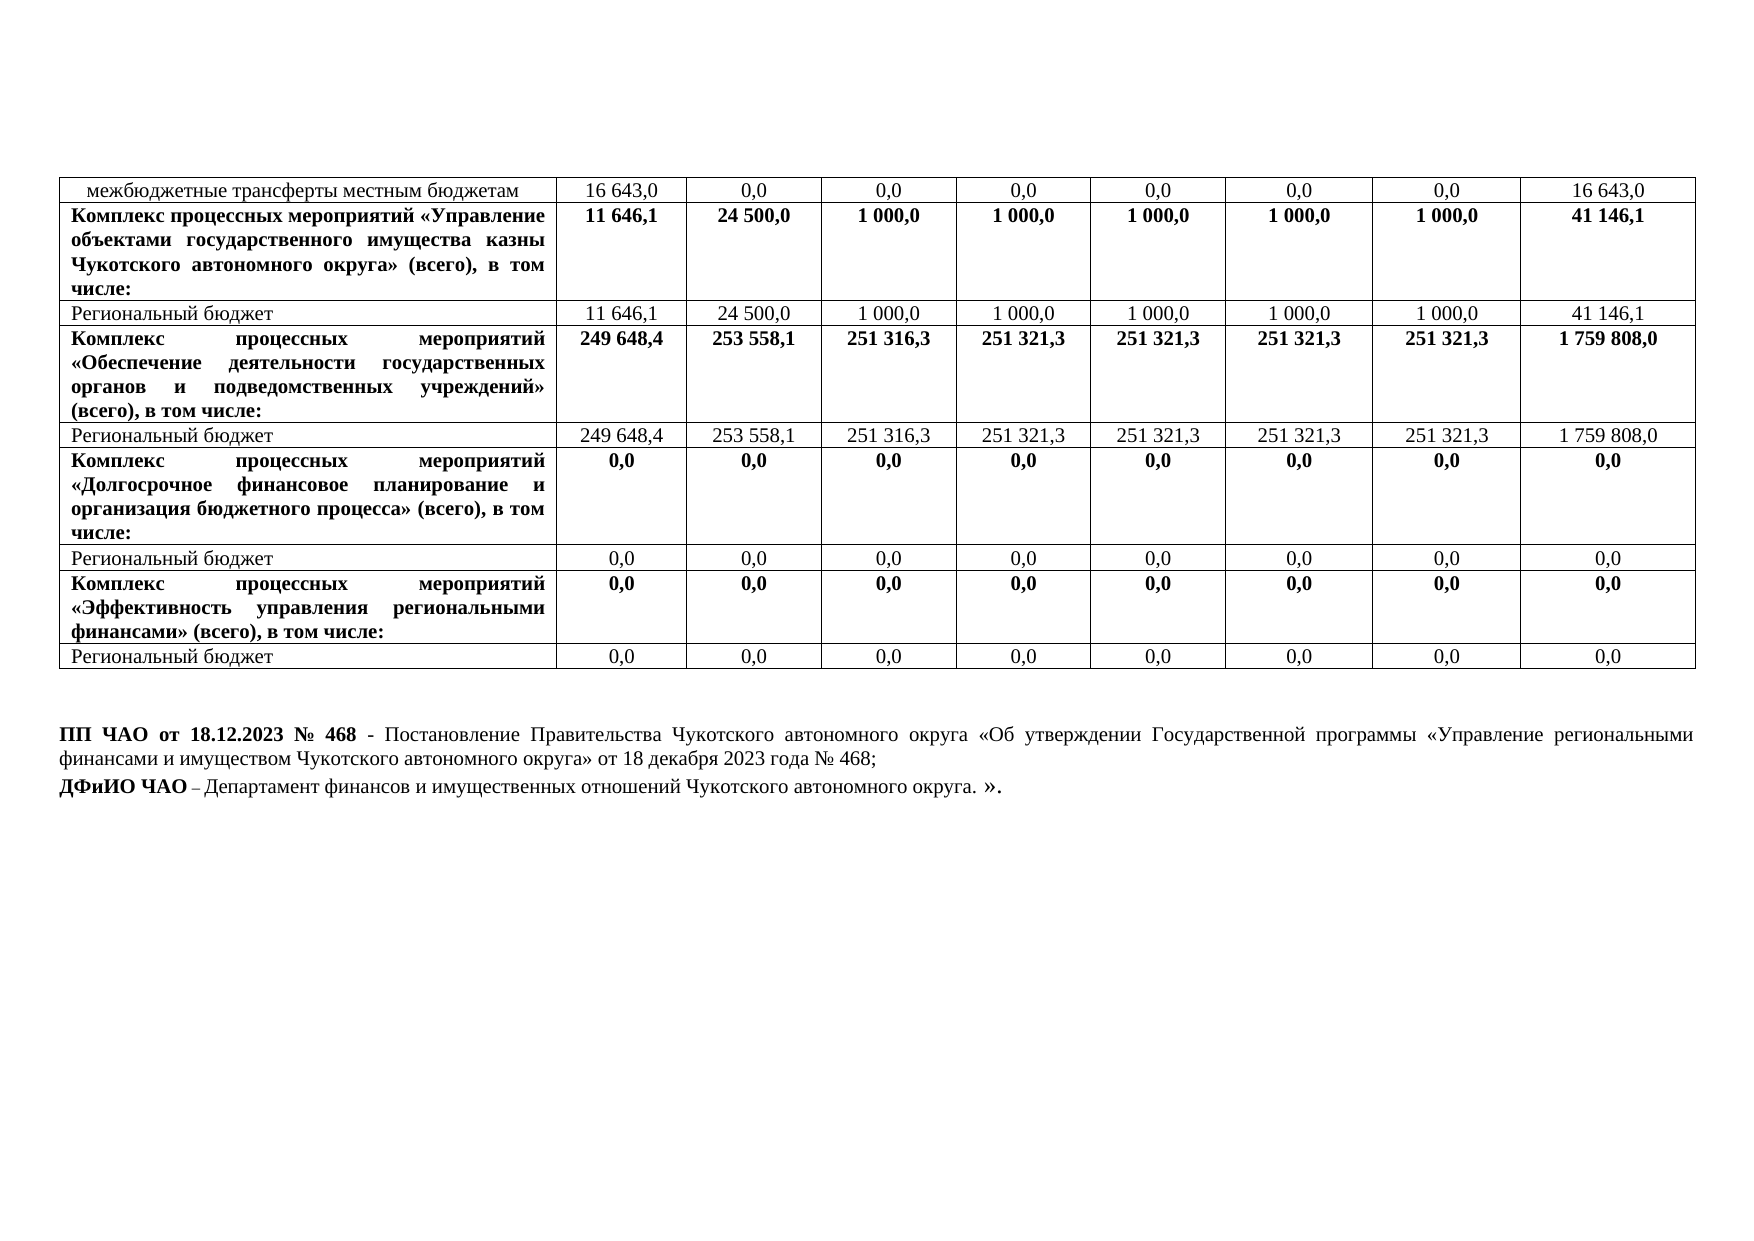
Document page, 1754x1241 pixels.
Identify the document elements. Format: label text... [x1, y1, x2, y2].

table_cell 251 316,3 [822, 423, 956, 447]
table_cell Комплекс процессных мероприятий «Обеспечение деятельности государственных органов и подведомственных учреждений» (всего), в том числе: [60, 326, 556, 422]
table_cell 251 321,3 [1091, 326, 1225, 422]
table_cell 0,0 [1373, 178, 1520, 202]
table_cell 1 000,0 [1373, 203, 1520, 299]
table_cell 11 646,1 [557, 301, 686, 325]
table_cell 0,0 [1521, 448, 1695, 544]
table_cell Региональный бюджет [60, 423, 556, 447]
table_cell 0,0 [1521, 545, 1695, 569]
table_cell 1 759 808,0 [1521, 326, 1695, 422]
table_cell 11 646,1 [557, 203, 686, 299]
table_cell 0,0 [1521, 571, 1695, 643]
table_cell 0,0 [557, 571, 686, 643]
table_cell 0,0 [1373, 448, 1520, 544]
table_cell 251 321,3 [957, 326, 1090, 422]
table_cell 0,0 [957, 571, 1090, 643]
table_cell 0,0 [557, 448, 686, 544]
table_cell Региональный бюджет [60, 301, 556, 325]
table_cell 1 000,0 [822, 203, 956, 299]
table_cell 16 643,0 [557, 178, 686, 202]
table_cell Комплекс процессных мероприятий «Долгосрочное финансовое планирование и организация бюджетного процесса» (всего), в том числе: [60, 448, 556, 544]
table_cell Региональный бюджет [60, 644, 556, 668]
table_cell 0,0 [957, 448, 1090, 544]
text ПП ЧАО от 18.12.2023 № 468 - Постановление Правительства Чукотского автономного округа «Об утверждении Государственной программы «Управление региональными финансами и имуществом Чукотского автономного округа» от 18 декабря 2023 года № 468; [59, 722, 1695, 770]
table_cell 1 000,0 [1226, 301, 1372, 325]
text ДФиИО ЧАО – Департамент финансов и имущественных отношений Чукотского автономного округа. ». [59, 770, 1695, 798]
table_cell 41 146,1 [1521, 301, 1695, 325]
table_cell 0,0 [1373, 644, 1520, 668]
table_cell 249 648,4 [557, 423, 686, 447]
table_cell 0,0 [687, 644, 821, 668]
table_cell 0,0 [957, 178, 1090, 202]
table_cell 251 321,3 [1373, 423, 1520, 447]
table_cell 251 321,3 [1373, 326, 1520, 422]
table_cell 16 643,0 [1521, 178, 1695, 202]
table_cell 1 759 808,0 [1521, 423, 1695, 447]
table_cell 0,0 [1226, 448, 1372, 544]
table_cell 251 321,3 [1226, 423, 1372, 447]
table_cell 0,0 [822, 545, 956, 569]
table_cell 0,0 [687, 448, 821, 544]
table_cell 0,0 [957, 644, 1090, 668]
table_cell 0,0 [1226, 571, 1372, 643]
table_cell 0,0 [1373, 571, 1520, 643]
table_cell 0,0 [1091, 178, 1225, 202]
table_cell 251 321,3 [1091, 423, 1225, 447]
table_cell 0,0 [687, 571, 821, 643]
table_cell 1 000,0 [1091, 301, 1225, 325]
table_cell 0,0 [1226, 545, 1372, 569]
table_cell 0,0 [822, 178, 956, 202]
table_cell 0,0 [1091, 571, 1225, 643]
table_cell 0,0 [1091, 448, 1225, 544]
table_cell 1 000,0 [1373, 301, 1520, 325]
table_cell 251 316,3 [822, 326, 956, 422]
table_cell Комплекс процессных мероприятий «Управление объектами государственного имущества казны Чукотского автономного округа» (всего), в том числе: [60, 203, 556, 299]
table_cell 251 321,3 [957, 423, 1090, 447]
table_cell 0,0 [687, 545, 821, 569]
table_cell 1 000,0 [1226, 203, 1372, 299]
table_cell 0,0 [822, 644, 956, 668]
table_cell 0,0 [557, 545, 686, 569]
table_cell 249 648,4 [557, 326, 686, 422]
table_cell 0,0 [822, 571, 956, 643]
table_cell 1 000,0 [957, 301, 1090, 325]
table_cell 0,0 [1226, 178, 1372, 202]
table_cell 0,0 [1091, 644, 1225, 668]
table_cell 1 000,0 [1091, 203, 1225, 299]
table_cell Региональный бюджет [60, 545, 556, 569]
table_cell 1 000,0 [822, 301, 956, 325]
table_cell 24 500,0 [687, 301, 821, 325]
table_cell 253 558,1 [687, 423, 821, 447]
table_cell Комплекс процессных мероприятий «Эффективность управления региональными финансами» (всего), в том числе: [60, 571, 556, 643]
table_cell 0,0 [1226, 644, 1372, 668]
table_cell 251 321,3 [1226, 326, 1372, 422]
table_cell межбюджетные трансферты местным бюджетам [60, 178, 556, 202]
table_cell 0,0 [822, 448, 956, 544]
table_cell 253 558,1 [687, 326, 821, 422]
table_cell 0,0 [687, 178, 821, 202]
table_cell 24 500,0 [687, 203, 821, 299]
table_cell 41 146,1 [1521, 203, 1695, 299]
table_cell 0,0 [557, 644, 686, 668]
table_cell 0,0 [1521, 644, 1695, 668]
table_cell 0,0 [1091, 545, 1225, 569]
table_cell 1 000,0 [957, 203, 1090, 299]
table_cell 0,0 [957, 545, 1090, 569]
table_cell 0,0 [1373, 545, 1520, 569]
